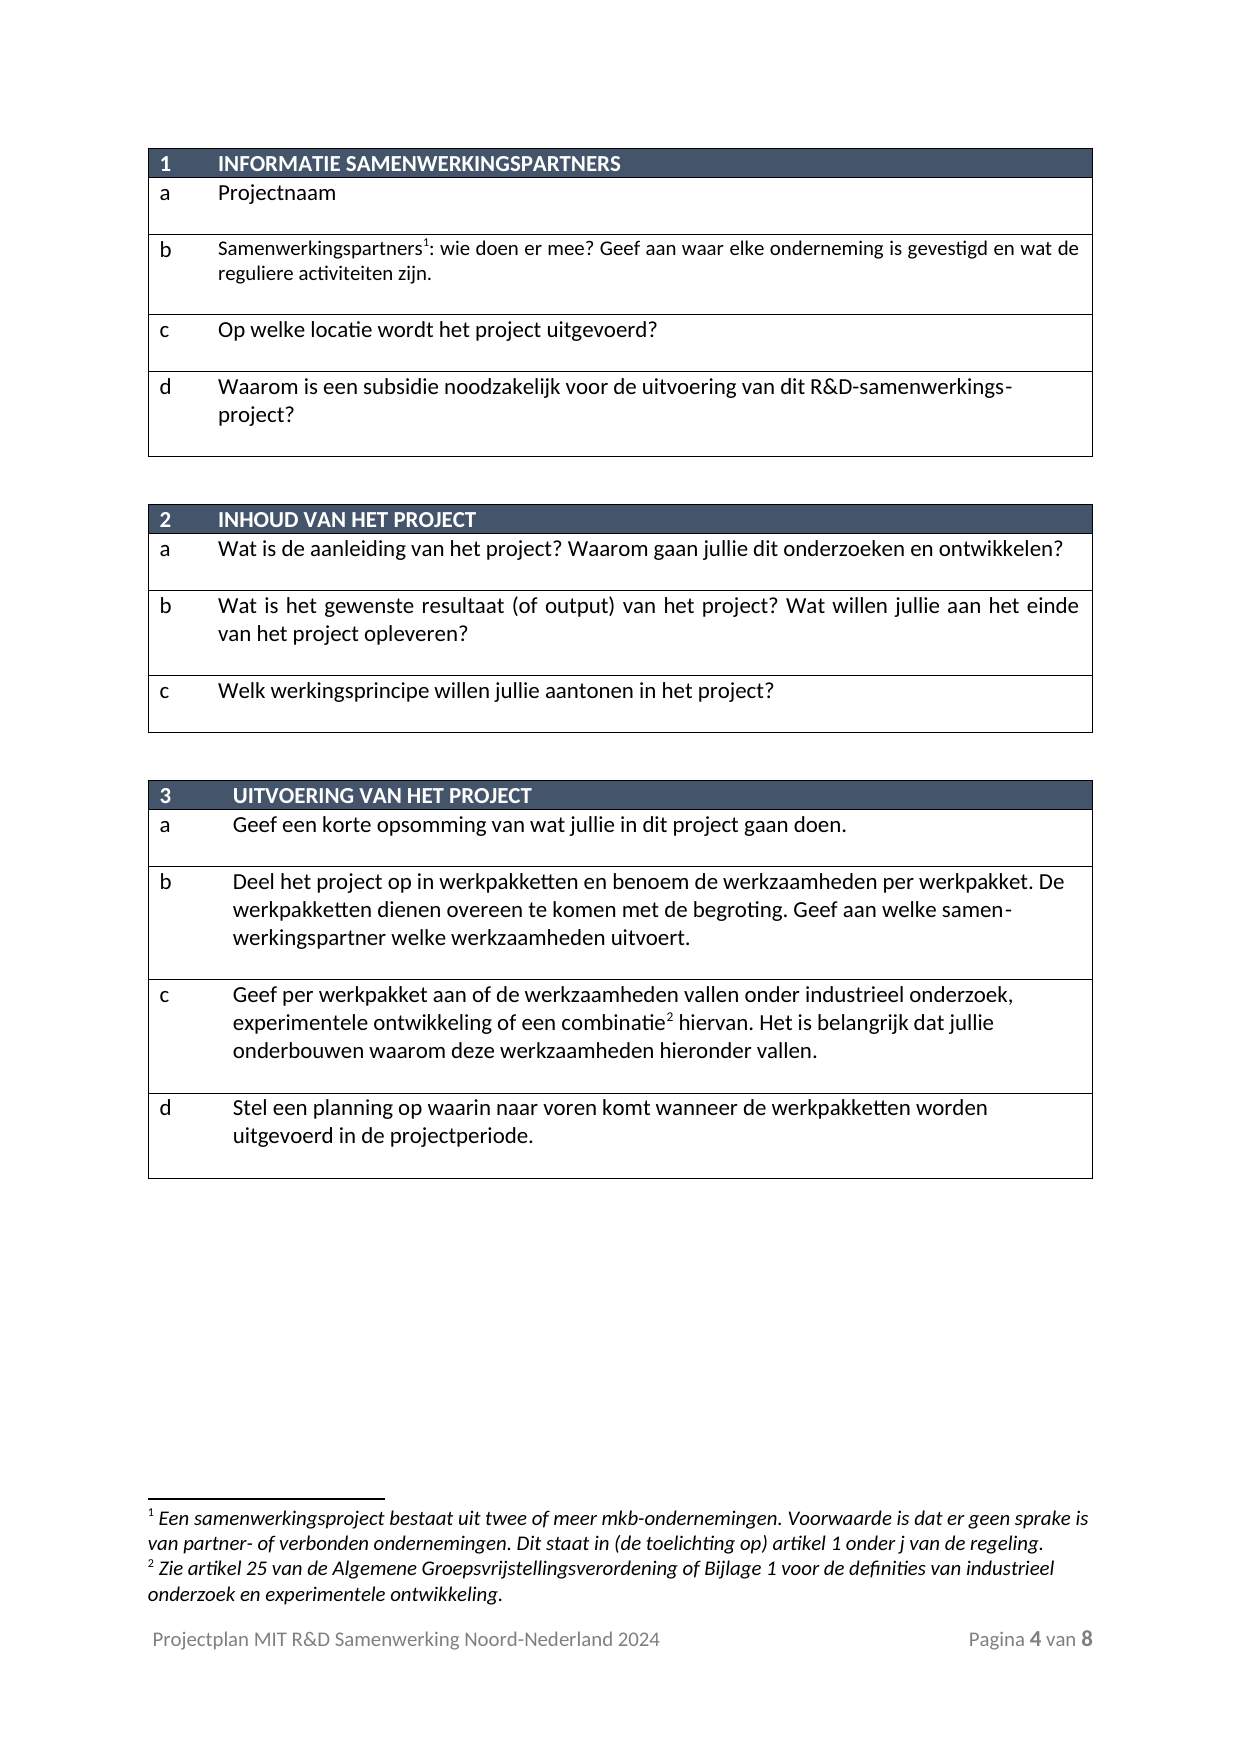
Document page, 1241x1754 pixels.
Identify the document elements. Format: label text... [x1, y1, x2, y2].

table_cell a [149, 810, 221, 866]
table_cell Stel een planning op waarin naar voren komt wanneer de werkpakketten worden uitgevoerd in de projectperiode. [221, 1094, 1092, 1177]
table_header 2 [149, 505, 207, 533]
table_cell Deel het project op in werkpakketten en benoem de werkzaamheden per werkpakket. De werkpakketten dienen overeen te komen met de begroting. Geef aan welke samenwerkingspartner welke werkzaamheden uitvoert. [221, 867, 1092, 979]
table_cell Geef per werkpakket aan of de werkzaamheden vallen onder industrieel onderzoek, experimentele ontwikkeling of een combinatie hiervan. Het is belangrijk dat jullie onderbouwen waarom deze werkzaamheden hieronder vallen. [221, 980, 1092, 1092]
table_cell c [149, 980, 221, 1092]
table_header INFORMATIE SAMENWERKINGSPARTNERS [207, 149, 1092, 177]
table_cell Samenwerkingspartners: wie doen er mee? Geef aan waar elke onderneming is gevestigd en wat de reguliere activiteiten zijn. [207, 235, 1092, 314]
table_cell Projectnaam [207, 178, 1092, 234]
table_cell d [149, 372, 207, 456]
table_cell Waarom is een subsidie noodzakelijk voor de uitvoering van dit R&D-samenwerkingsproject? [207, 372, 1092, 456]
table_cell Wat is de aanleiding van het project? Waarom gaan jullie dit onderzoeken en ontwikkelen? [207, 534, 1092, 590]
table_cell c [149, 315, 207, 371]
table_cell b [149, 235, 207, 314]
table_cell b [149, 867, 221, 979]
table_cell Geef een korte opsomming van wat jullie in dit project gaan doen. [221, 810, 1092, 866]
table_cell a [149, 534, 207, 590]
table_header UITVOERING VAN HET PROJECT [221, 781, 1092, 809]
table_cell d [149, 1094, 221, 1177]
table_header 3 [149, 781, 221, 809]
table_cell a [149, 178, 207, 234]
table_header INHOUD VAN HET PROJECT [207, 505, 1092, 533]
table_cell Op welke locatie wordt het project uitgevoerd? [207, 315, 1092, 371]
table_cell c [149, 676, 207, 732]
table_header 1 [149, 149, 207, 177]
table_cell Wat is het gewenste resultaat (of output) van het project? Wat willen jullie aan het einde van het project opleveren? [207, 591, 1092, 675]
table_cell Welk werkingsprincipe willen jullie aantonen in het project? [207, 676, 1092, 732]
table_cell b [149, 591, 207, 675]
